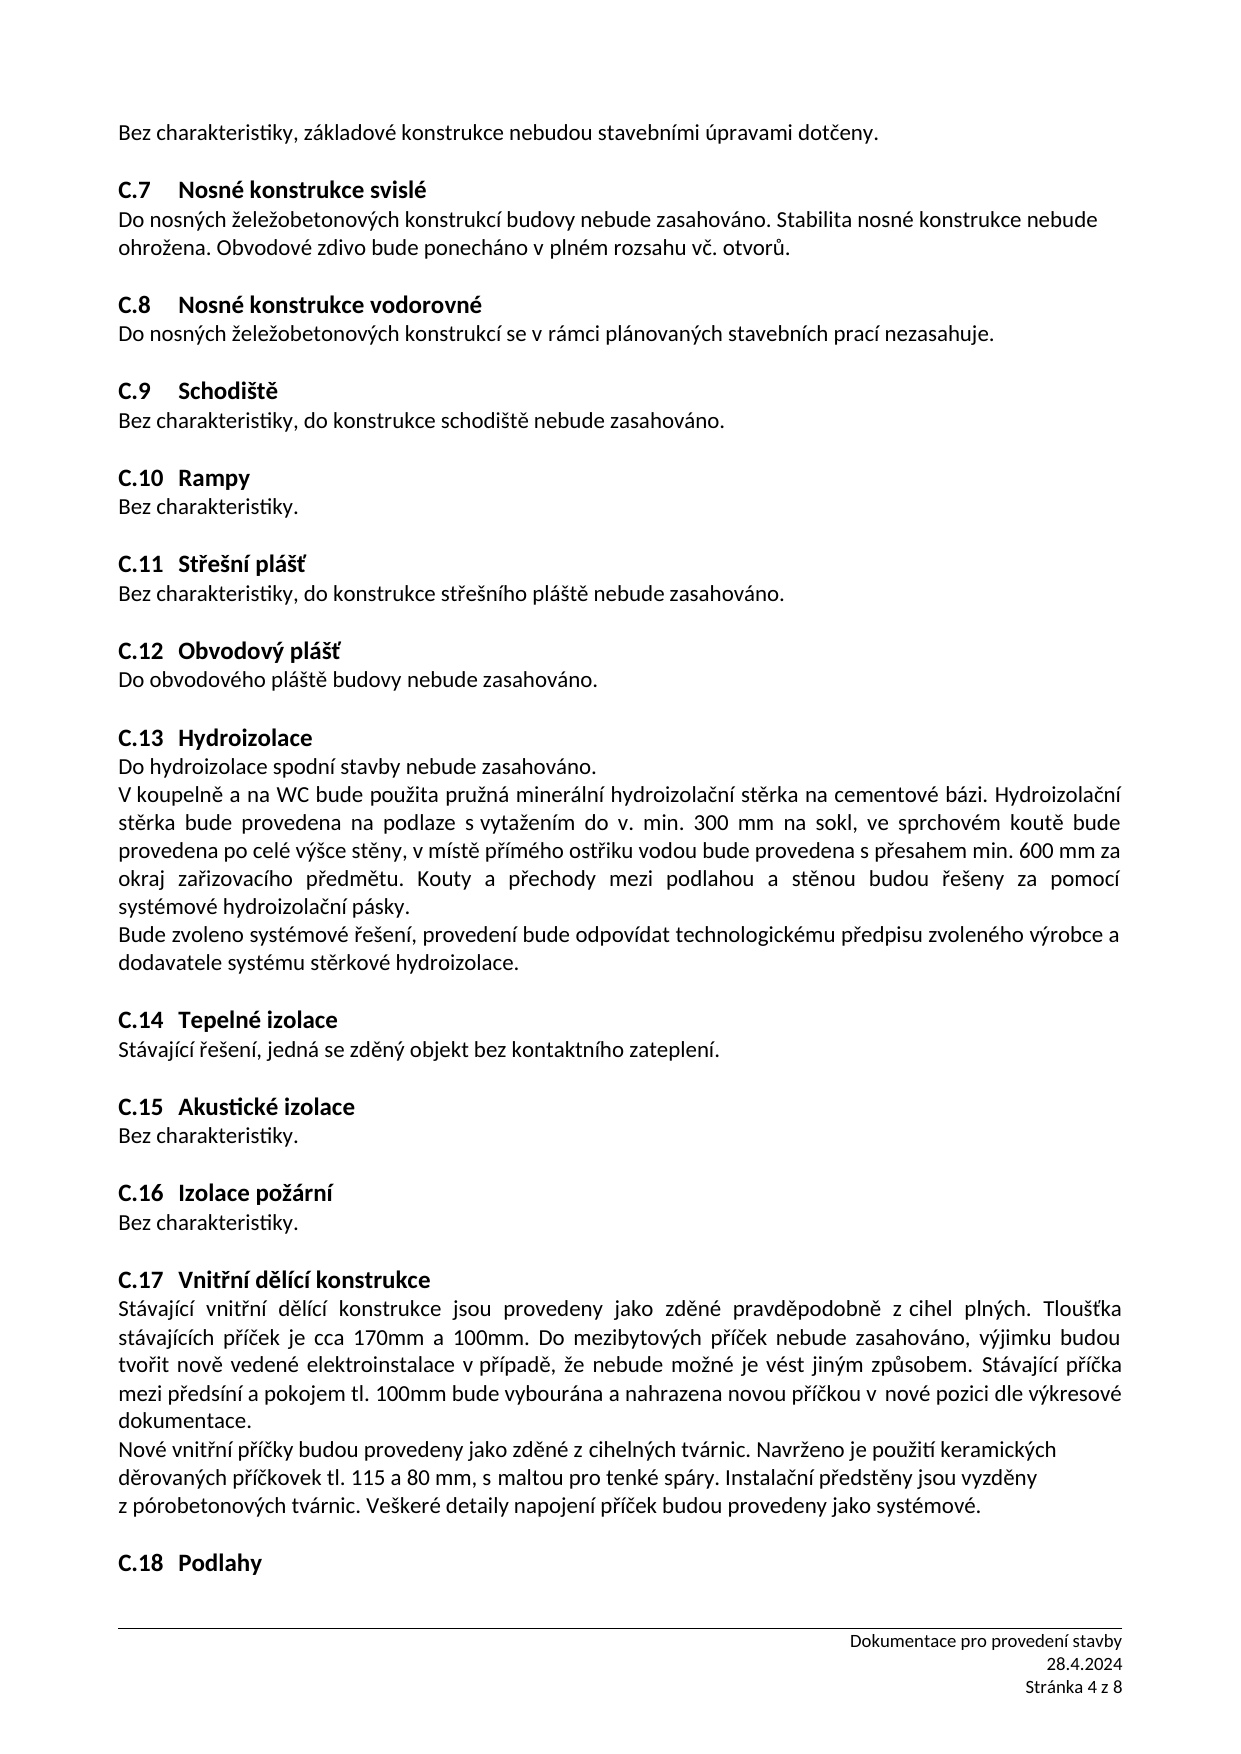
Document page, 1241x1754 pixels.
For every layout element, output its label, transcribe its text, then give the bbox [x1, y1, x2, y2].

text Stávající řešení, jedná se zděný objekt bez kontaktního zateplení. [118, 1035, 1122, 1063]
subtitle Schodiště [118, 375, 1122, 406]
text Stávající vnitřní dělící konstrukce jsou provedeny jako zděné pravděpodobně z cihel plných. Tloušťka stávajících příček je cca 170mm a 100mm. Do mezibytových příček nebude zasahováno, výjimku budou tvořit nově vedené elektroinstalace v případě, že nebude možné je vést jiným způsobem. Stávající příčka mezi předsíní a pokojem tl. 100mm bude vybourána a nahrazena novou příčkou v nové pozici dle výkresové dokumentace. [118, 1294, 1122, 1435]
subtitle Střešní plášť [118, 548, 1122, 579]
subtitle Nosné konstrukce vodorovné [118, 289, 1122, 319]
text Bez charakteristiky. [118, 492, 1122, 521]
subtitle Vnitřní dělící konstrukce [118, 1264, 1122, 1294]
text Bez charakteristiky, základové konstrukce nebudou stavebními úpravami dotčeny. [118, 118, 1122, 146]
text Bude zvoleno systémové řešení, provedení bude odpovídat technologickému předpisu zvoleného výrobce a dodavatele systému stěrkové hydroizolace. [118, 920, 1122, 976]
subtitle Izolace požární [118, 1177, 1122, 1208]
subtitle Nosné konstrukce svislé [118, 174, 1122, 205]
text Do obvodového pláště budovy nebude zasahováno. [118, 666, 1122, 694]
subtitle Akustické izolace [118, 1091, 1122, 1121]
text Bez charakteristiky. [118, 1208, 1122, 1236]
subtitle Obvodový plášť [118, 635, 1122, 666]
text Bez charakteristiky. [118, 1121, 1122, 1149]
subtitle Rampy [118, 462, 1122, 492]
subtitle Podlahy [118, 1547, 1122, 1577]
text Bez charakteristiky, do konstrukce schodiště nebude zasahováno. [118, 406, 1122, 434]
text Do nosných želežobetonových konstrukcí se v rámci plánovaných stavebních prací nezasahuje. [118, 319, 1122, 347]
subtitle Tepelné izolace [118, 1004, 1122, 1035]
text Do nosných želežobetonových konstrukcí budovy nebude zasahováno. Stabilita nosné konstrukce nebude ohrožena. Obvodové zdivo bude ponecháno v plném rozsahu vč. otvorů. [118, 205, 1122, 261]
subtitle Hydroizolace [118, 722, 1122, 752]
text Bez charakteristiky, do konstrukce střešního pláště nebude zasahováno. [118, 579, 1122, 607]
text Nové vnitřní příčky budou provedeny jako zděné z cihelných tvárnic. Navrženo je použití keramických děrovaných příčkovek tl. 115 a 80 mm, s maltou pro tenké spáry. Instalační předstěny jsou vyzděny z pórobetonových tvárnic. Veškeré detaily napojení příček budou provedeny jako systémové. [118, 1435, 1122, 1519]
text V koupelně a na WC bude použita pružná minerální hydroizolační stěrka na cementové bázi. Hydroizolační stěrka bude provedena na podlaze s vytažením do v. min. 300 mm na sokl, ve sprchovém koutě bude provedena po celé výšce stěny, v místě přímého ostřiku vodou bude provedena s přesahem min. 600 mm za okraj zařizovacího předmětu. Kouty a přechody mezi podlahou a stěnou budou řešeny za pomocí systémové hydroizolační pásky. [118, 780, 1122, 920]
text Do hydroizolace spodní stavby nebude zasahováno. [118, 752, 1122, 780]
